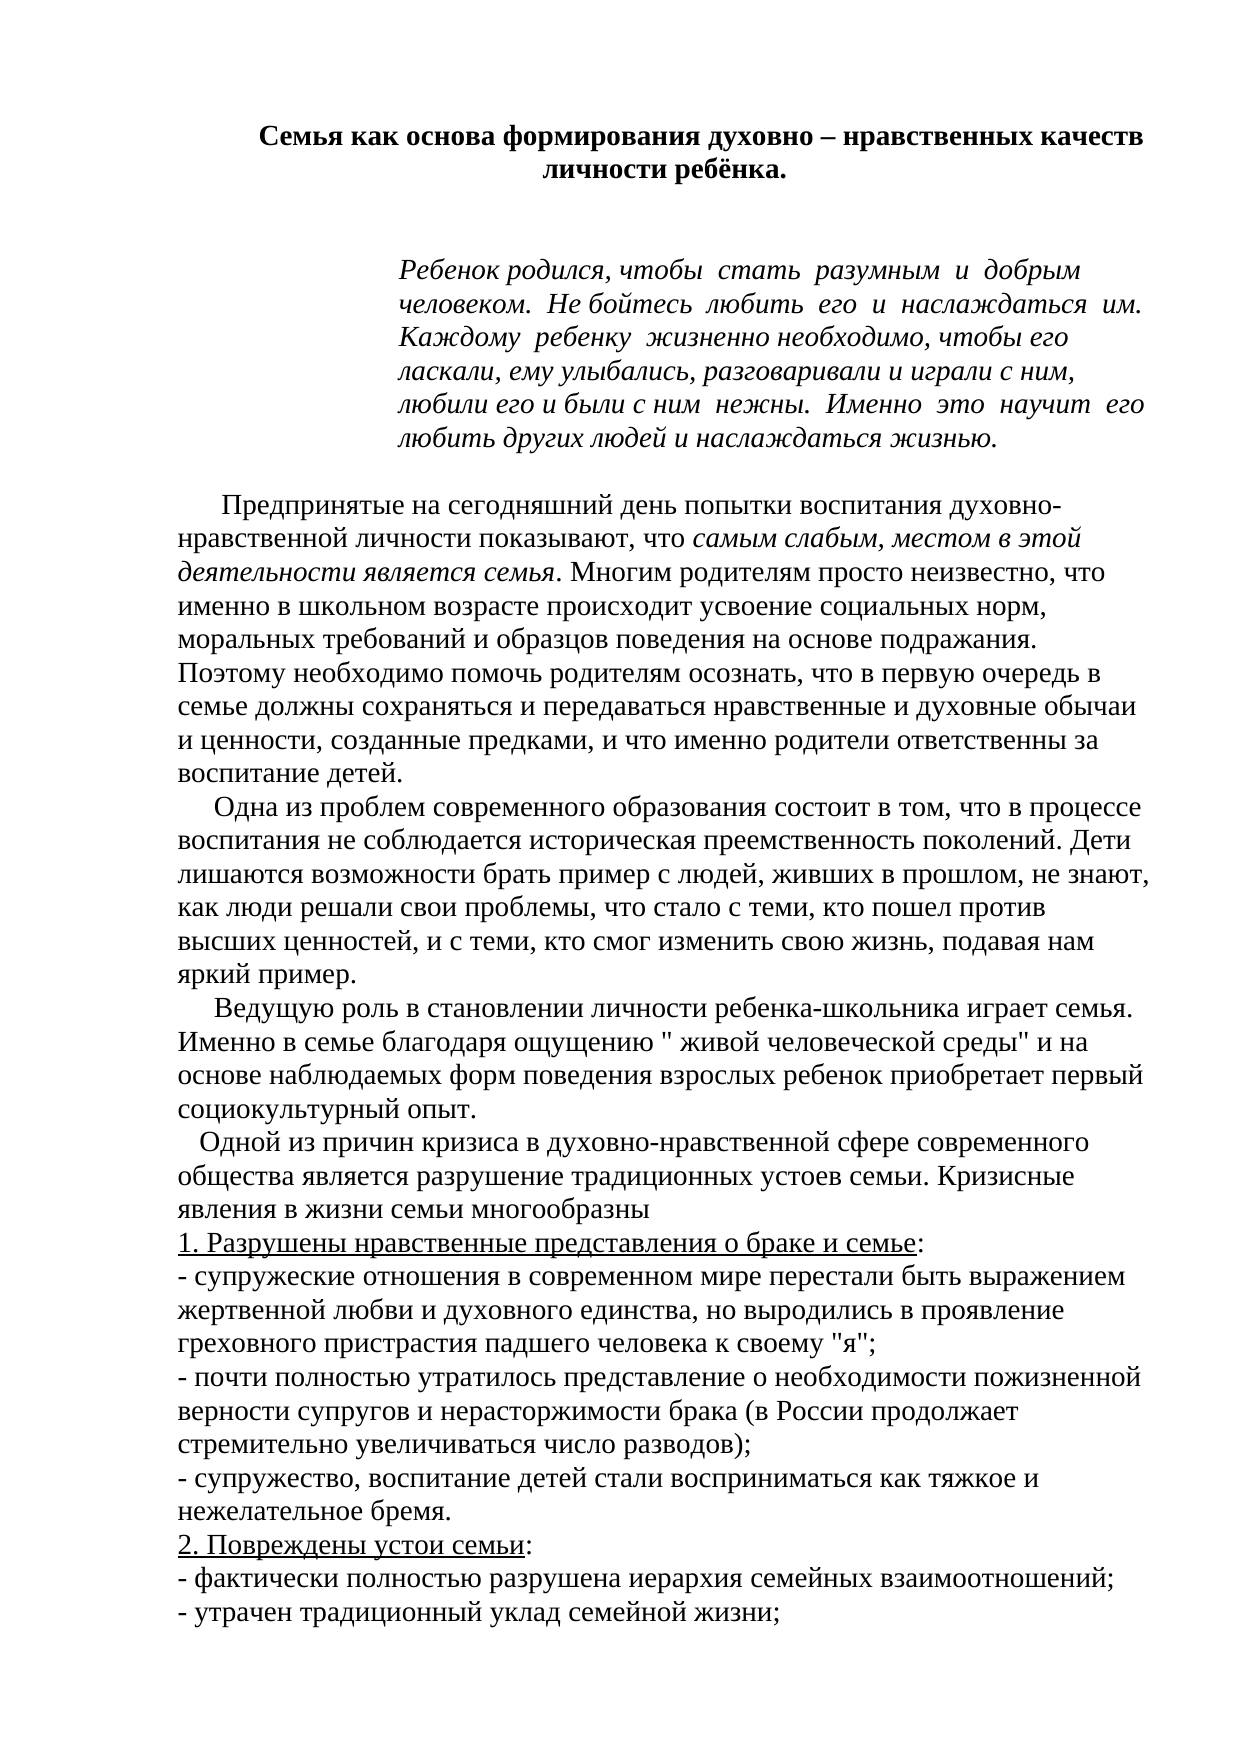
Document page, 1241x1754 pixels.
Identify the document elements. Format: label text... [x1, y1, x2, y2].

text Семья как основа формирования духовно – нравственных качеств личности ребёнка. [787, 118, 1152, 185]
text Семья как основа формирования духовно – нравственных качеств личности ребёнка. [177, 118, 542, 185]
text Ведущую роль в становлении личности ребенка-школьника играет семья. Именно в семье благодаря ощущению " живой человеческой среды" и на основе наблюдаемых форм поведения взрослых ребенок приобретает первый социокультурный опыт. [177, 990, 1152, 1124]
text Одной из причин кризиса в духовно-нравственной сфере современного общества является разрушение традиционных устоев семьи. Кризисные явления в жизни семьи многообразны [177, 1124, 1152, 1225]
text Одна из проблем современного образования состоит в том, что в процессе воспитания не соблюдается историческая преемственность поколений. Дети лишаются возможности брать пример с людей, живших в прошлом, не знают, как люди решали свои проблемы, что стало с теми, кто пошел против высших ценностей, и с теми, кто смог изменить свою жизнь, подавая нам яркий пример. [177, 789, 1152, 990]
text 1. Разрушены нравственные представления о браке и семье: - супружеские отношения в современном мире перестали быть выражением жертвенной любви и духовного единства, но выродились в проявление греховного пристрастия падшего человека к своему "я"; - почти полностью утратилось представление о необходимости пожизненной верности супругов и нерасторжимости брака (в России продолжает стремительно увеличиваться число разводов); - супружество, воспитание детей стали восприниматься как тяжкое и нежелательное бремя. [177, 1225, 1152, 1527]
text Ребенок родился, чтобы стать разумным и добрым человеком. Hе бойтесь любить его и наслаждаться им. Каждому ребенку жизненно необходимо, чтобы его ласкали, ему улыбались, разговаривали и играли с ним, любили его и были с ним нежны. Именно это научит его любить других людей и наслаждаться жизнью. [398, 252, 1152, 453]
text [177, 1527, 1152, 1627]
text Предпринятые на сегодняшний день попытки воспитания духовно-нравственной личности показывают, что самым слабым, местом в этой деятельности является семья. Многим родителям просто неизвестно, что именно в школьном возрасте происходит усвоение социальных норм, моральных требований и образцов поведения на основе подражания. Поэтому необходимо помочь родителям осознать, что в первую очередь в семье должны сохраняться и передаваться нравственные и духовные обычаи и ценности, созданные предками, и что именно родители ответственны за воспитание детей. [177, 487, 1152, 789]
